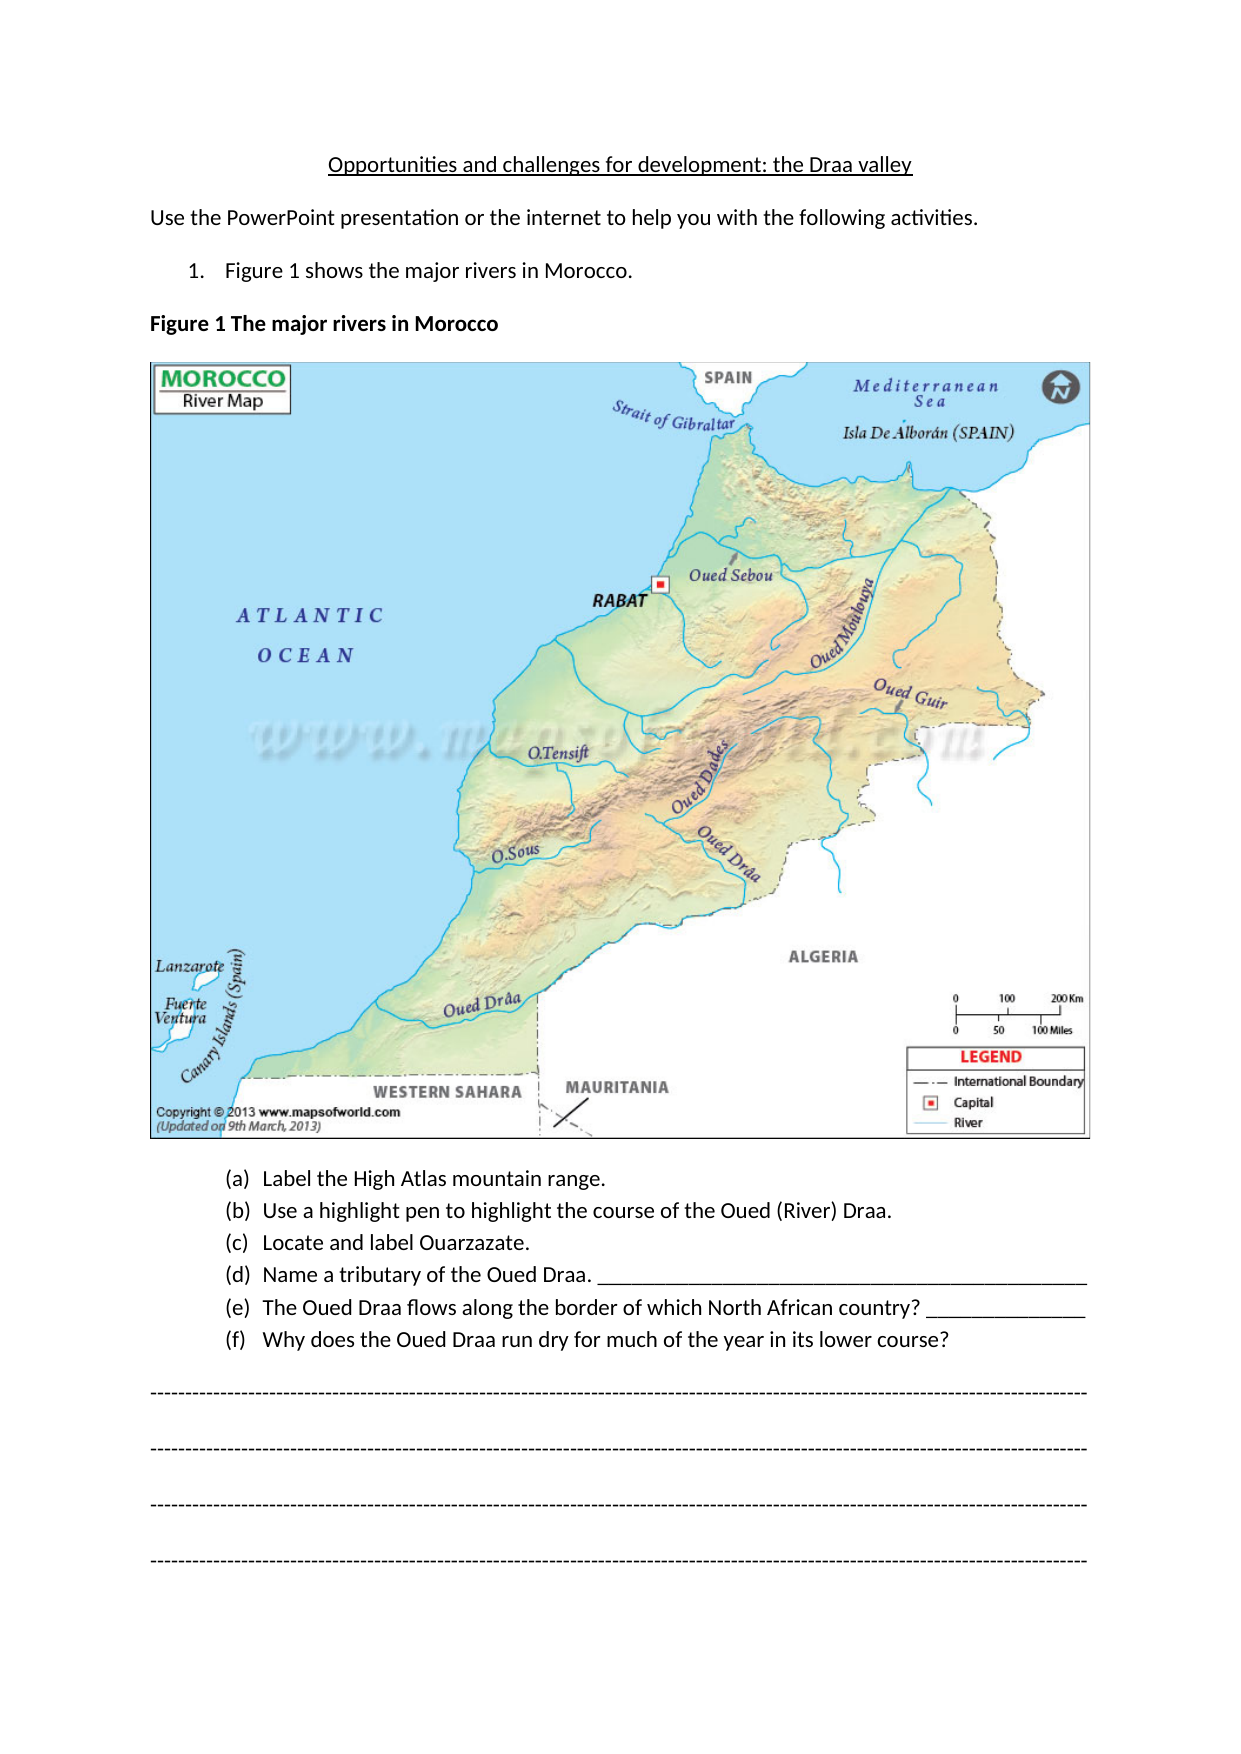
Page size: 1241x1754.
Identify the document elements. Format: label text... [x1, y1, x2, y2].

text Opportunities and challenges for development: the Draa valley [150, 150, 1090, 178]
list The Oued Draa flows along the border of which North African country? ______________ [225, 1293, 1090, 1321]
list Label the High Atlas mountain range. [225, 1164, 1090, 1192]
list Figure 1 shows the major rivers in Morocco. [187, 256, 1090, 284]
picture [150, 362, 1091, 1139]
list Name a tributary of the Oued Draa. ___________________________________________ [225, 1261, 1090, 1288]
text Use the PowerPoint presentation or the internet to help you with the following activities. [150, 203, 1090, 231]
list Locate and label Ouarzazate. [225, 1228, 1090, 1256]
list Why does the Oued Draa run dry for much of the year in its lower course? [225, 1325, 1090, 1353]
text Figure 1 The major rivers in Morocco [150, 309, 1090, 337]
text -------------------------------------------------------------------------------------------------------------------------------------------------------------------------------------------------------------------------------------------------------------------------------------------------------------------------------------------------------------------------------------------------------------------------------------------------------------------------------------------------------------------------------------------------------- [150, 1378, 1090, 1574]
list Use a highlight pen to highlight the course of the Oued (River) Draa. [225, 1196, 1090, 1224]
